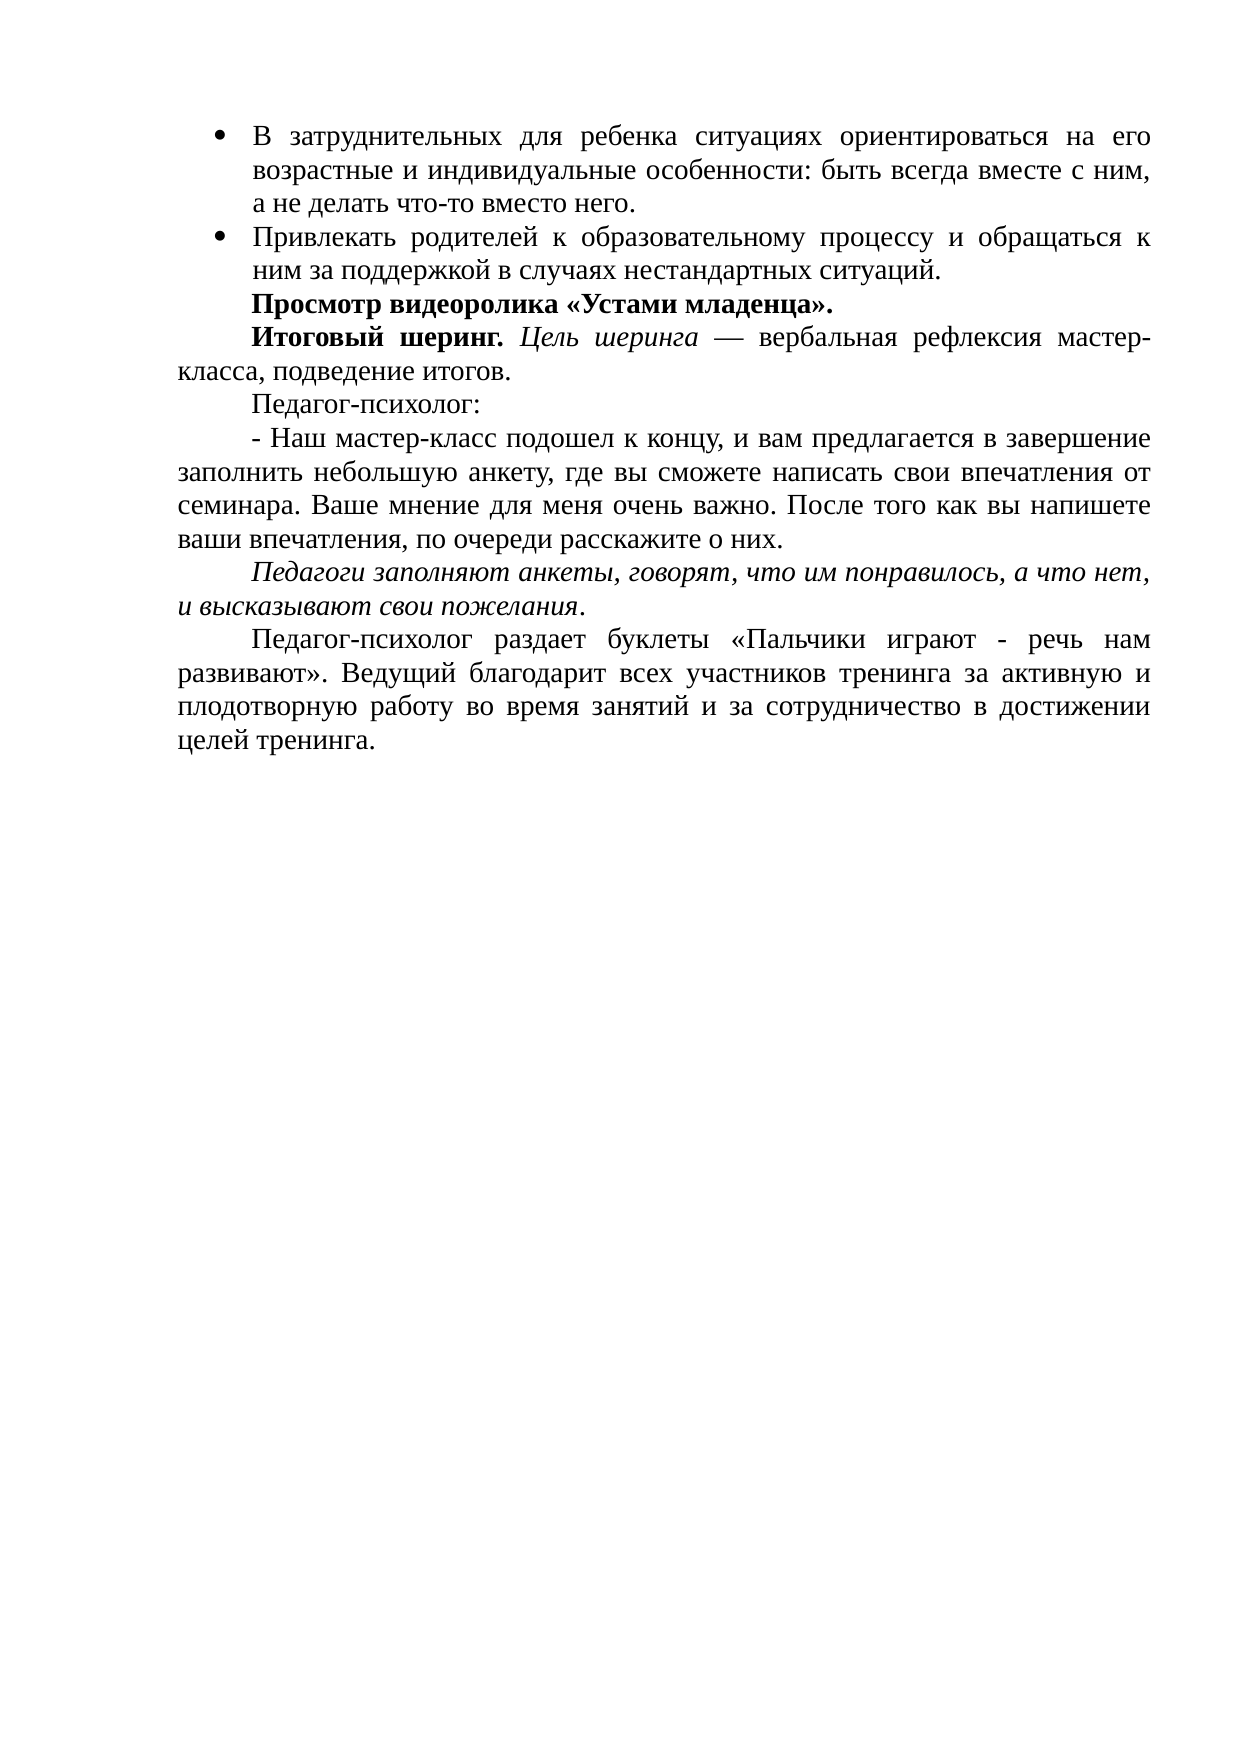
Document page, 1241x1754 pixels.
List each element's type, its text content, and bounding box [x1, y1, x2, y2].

text Педагог-психолог раздает буклеты «Пальчики играют - речь нам развивают». Ведущий благодарит всех участников тренинга за активную и плодотворную работу во время занятий и за сотрудничество в достижении целей тренинга. [177, 621, 1152, 756]
text Педагоги заполняют анкеты, говорят, что им понравилось, а что нет, и высказывают свои пожелания. [177, 554, 1152, 621]
list Привлекать родителей к образовательному процессу и обращаться к ним за поддержкой в случаях нестандартных ситуаций. [215, 219, 1152, 286]
list В затруднительных для ребенка ситуациях ориентироваться на его возрастные и индивидуальные особенности: быть всегда вместе с ним, а не делать что-то вместо него. [215, 118, 1152, 219]
text - Наш мастер-класс подошел к концу, и вам предлагается в завершение заполнить небольшую анкету, где вы сможете написать свои впечатления от семинара. Ваше мнение для меня очень важно. После того как вы напишете ваши впечатления, по очереди расскажите о них. [177, 420, 1152, 554]
text Просмотр видеоролика «Устами младенца». [177, 286, 1152, 319]
text Педагог-психолог: [177, 387, 1152, 420]
text Итоговый шеринг. Цель шеринга — вербальная рефлексия мастер-класса, подведение итогов. [177, 319, 1152, 387]
